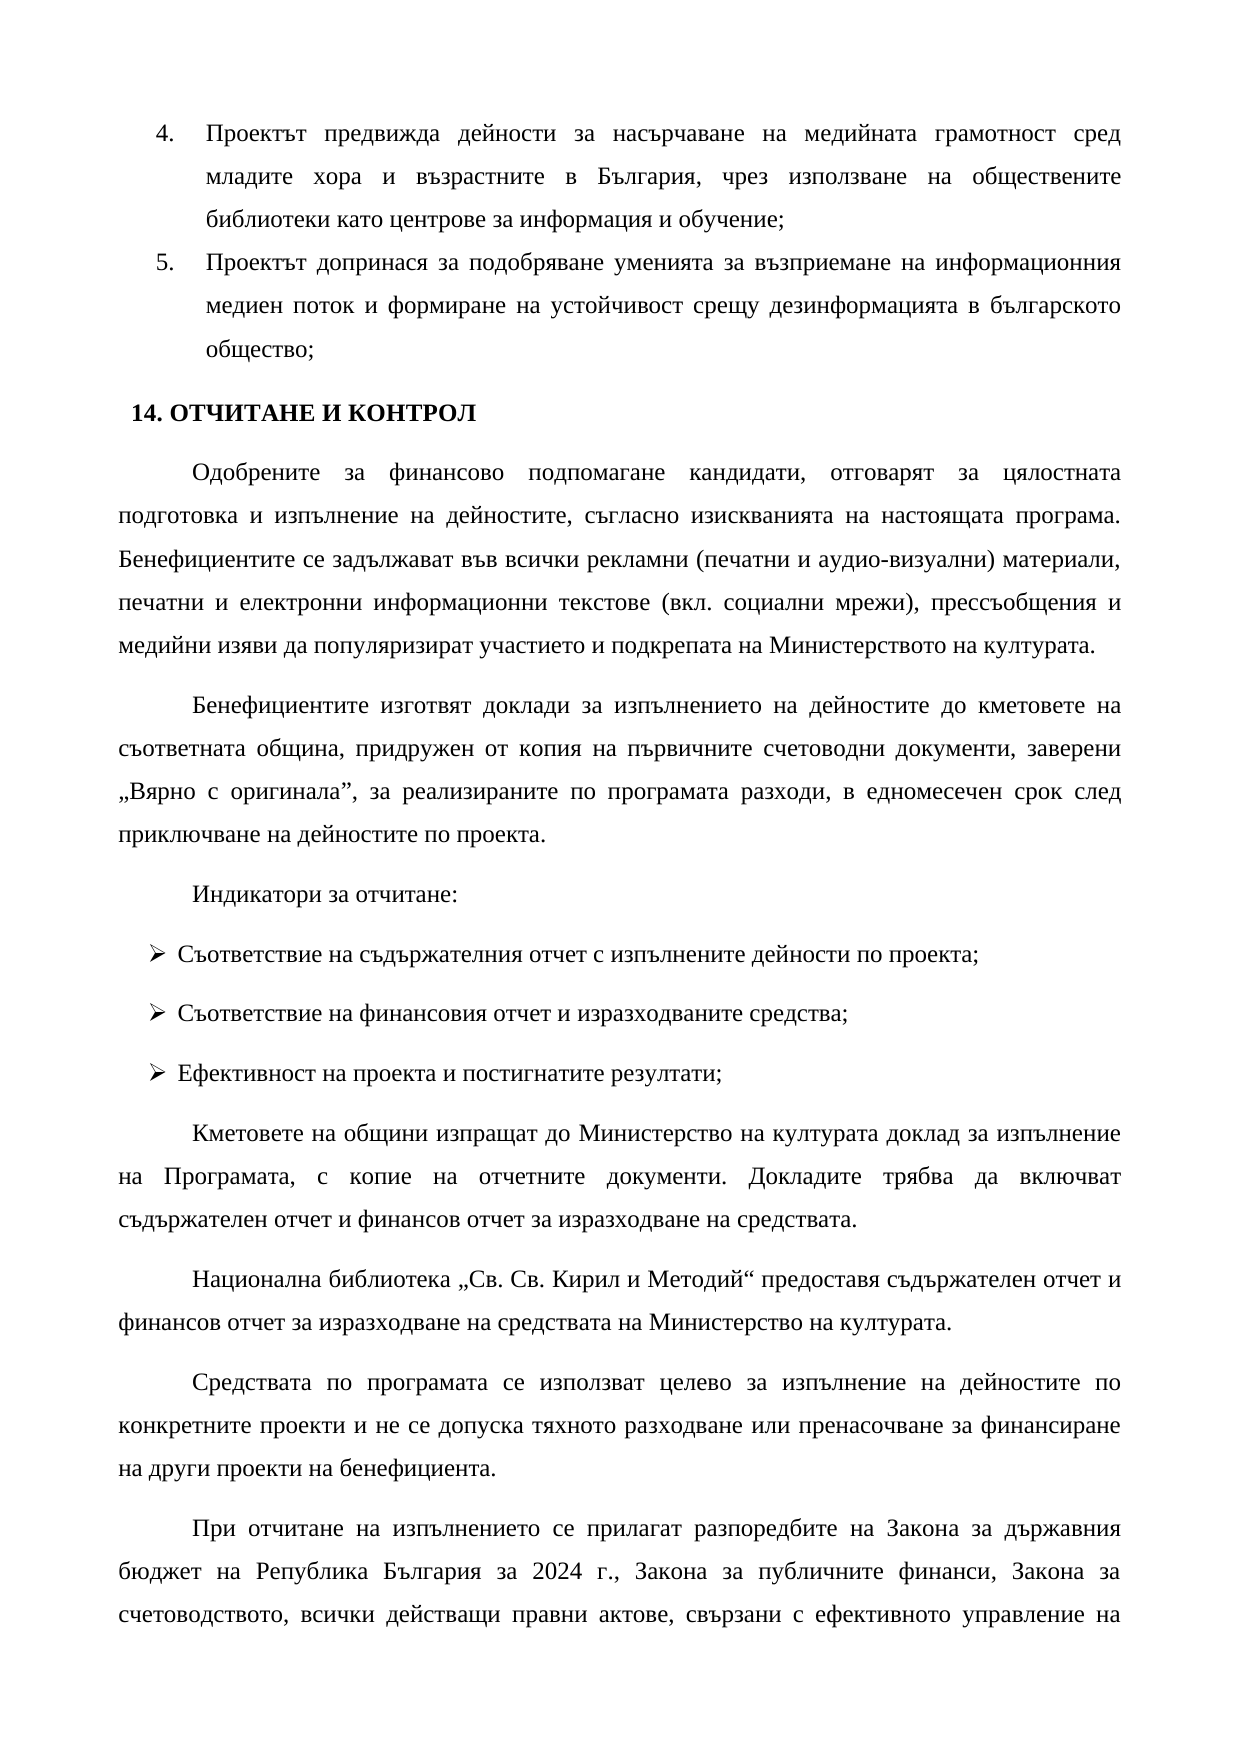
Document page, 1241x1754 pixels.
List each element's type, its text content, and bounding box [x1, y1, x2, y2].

text Средствата по програмата се използват целево за изпълнение на дейностите по конкретните проекти и не се допуска тяхното разходване или пренасочване за финансиране на други проекти на бенефициента. [118, 1367, 1122, 1482]
list Проектът допринася за подобряване уменията за възприемане на информационния медиен поток и формиране на устойчивост срещу дезинформацията в българското общество; [156, 247, 1122, 362]
list Съответствие на съдържателния отчет с изпълнените дейности по проекта; [148, 939, 1122, 967]
list Проектът предвижда дейности за насърчаване на медийната грамотност сред младите хора и възрастните в България, чрез използване на обществените библиотеки като центрове за информация и обучение; [156, 118, 1122, 233]
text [118, 1513, 1122, 1628]
list Ефективност на проекта и постигнатите резултати; [148, 1058, 1122, 1087]
text Бенефициентите изготвят доклади за изпълнението на дейностите до кметовете на съответната община, придружен от копия на първичните счетоводни документи, заверени „Вярно с оригинала”, за реализираните по програмата разходи, в едномесечен срок след приключване на дейностите по проекта. [118, 690, 1122, 848]
list Съответствие на финансовия отчет и изразходваните средства; [148, 998, 1122, 1027]
text Кметовете на общини изпращат до Министерство на културата доклад за изпълнение на Програмата, с копие на отчетните документи. Докладите трябва да включват съдържателен отчет и финансов отчет за изразходване на средствата. [118, 1118, 1122, 1233]
text Одобрените за финансово подпомагане кандидати, отговарят за цялостната подготовка и изпълнение на дейностите, съгласно изискванията на настоящата програма. Бенефициентите се задължават във всички рекламни (печатни и аудио-визуални) материали, печатни и електронни информационни текстове (вкл. социални мрежи), прессъобщения и медийни изяви да популяризират участието и подкрепата на Министерството на културата. [118, 457, 1122, 659]
text Национална библиотека „Св. Св. Кирил и Методий“ предоставя съдържателен отчет и финансов отчет за изразходване на средствата на Министерство на културата. [118, 1264, 1122, 1336]
text 14. ОТЧИТАНЕ И КОНТРОЛ [118, 398, 1122, 426]
text Индикатори за отчитане: [118, 879, 1122, 908]
